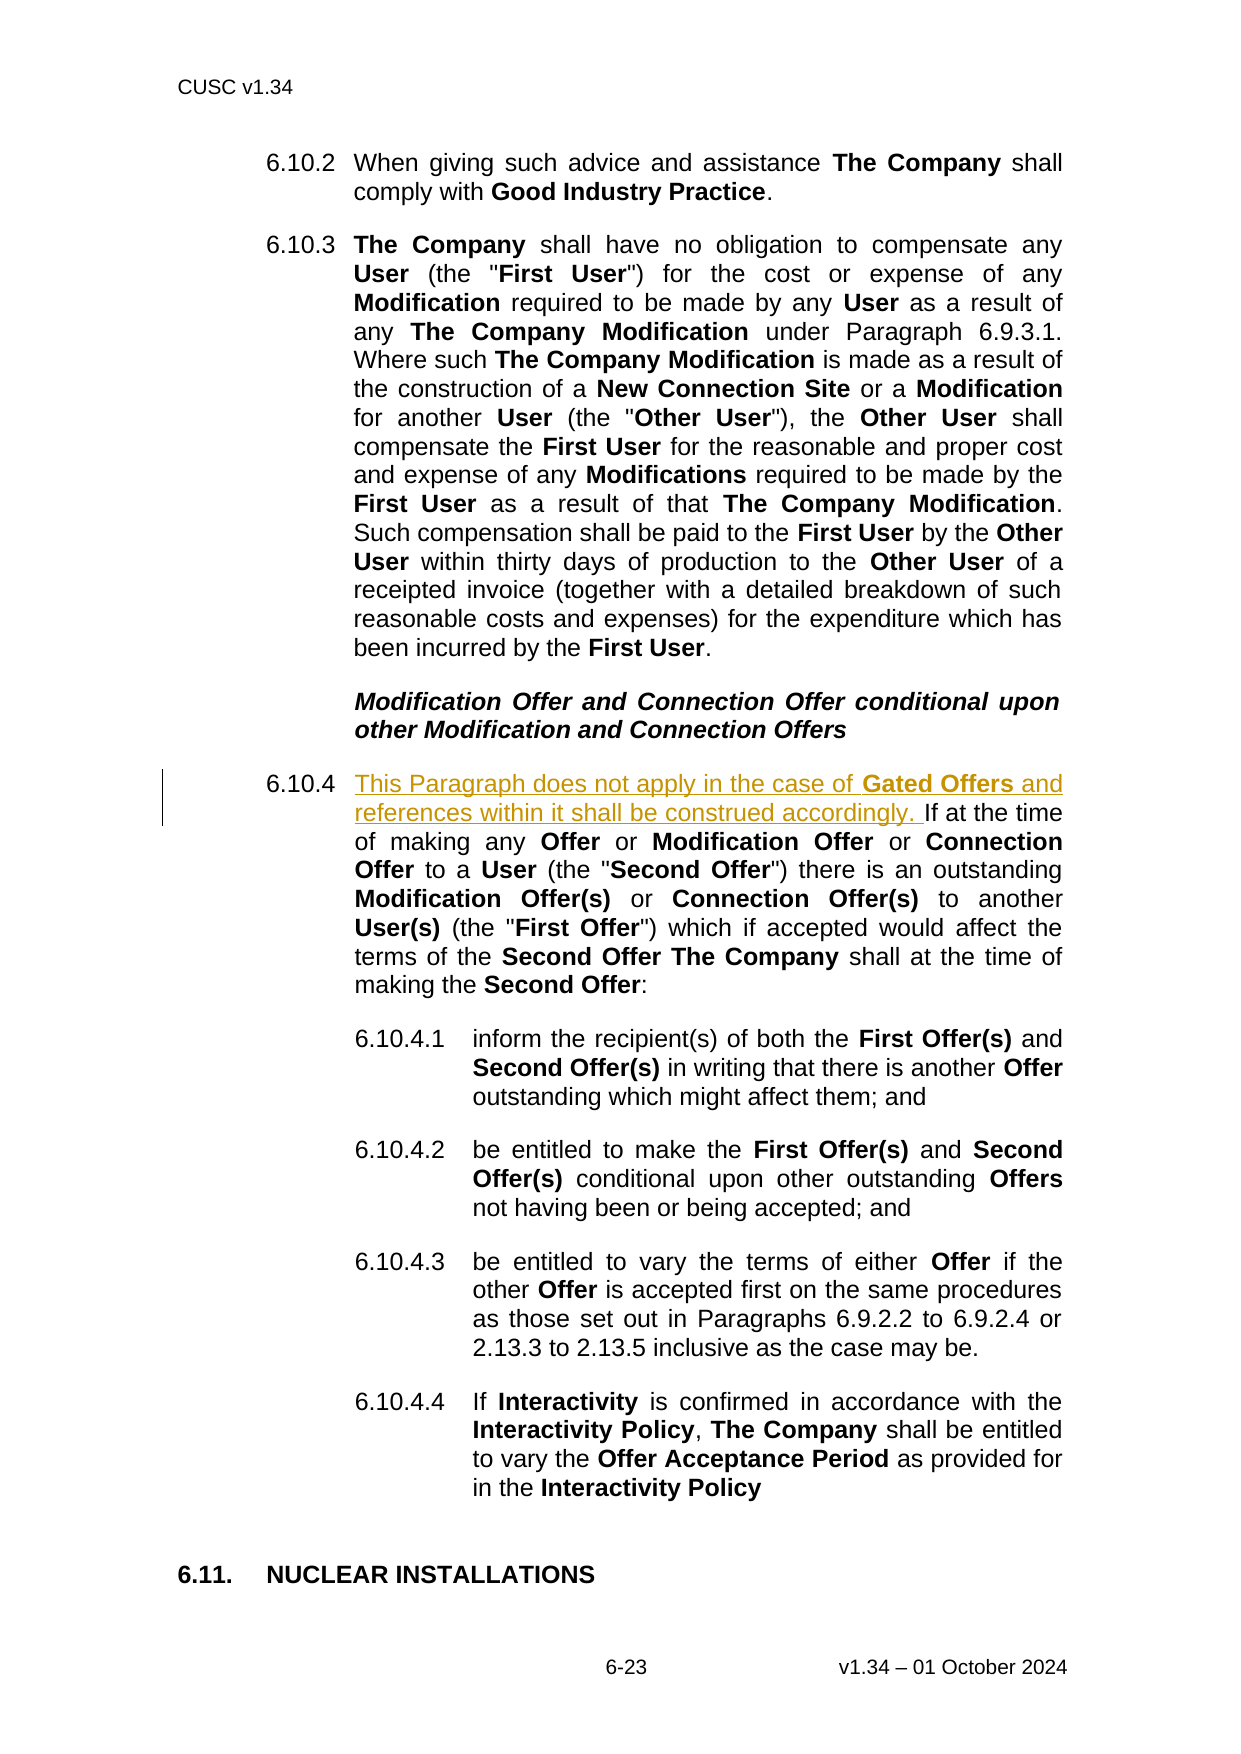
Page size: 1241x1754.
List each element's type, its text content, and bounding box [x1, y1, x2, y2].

subtitle 6.10.4 If at the time of making any Offer or Modification Offer or Connection Offer to a User (the "Second Offer") there is an outstanding Modification Offer(s) or Connection Offer(s) to another User(s) (the "First Offer") which if accepted would affect the terms of the Second Offer The Company shall at the time of making the Second Offer: [266, 769, 1063, 999]
text 6.10.4.2 be entitled to make the First Offer(s) and Second Offer(s) conditional upon other outstanding Offers not having been or being accepted; and [354, 1135, 1063, 1221]
text Modification Offer and Connection Offer conditional upon other Modification and Connection Offers [354, 686, 1063, 744]
text 6.10.4.4 If Interactivity is confirmed in accordance with the Interactivity Policy, The Company shall be entitled to vary the Offer Acceptance Period as provided for in the Interactivity Policy [354, 1386, 1063, 1501]
subtitle When giving such advice and assistance The Company shall comply with Good Industry Practice. [266, 148, 1063, 205]
text 6.10.4.3 be entitled to vary the terms of either Offer if the other Offer is accepted first on the same procedures as those set out in Paragraphs 6.9.2.2 to 6.9.2.4 or 2.13.3 to 2.13.5 inclusive as the case may be. [354, 1246, 1063, 1361]
subtitle NUCLEAR INSTALLATIONS [177, 1561, 1063, 1589]
text 6.10.4.1 inform the recipient(s) of both the First Offer(s) and Second Offer(s) in writing that there is another Offer outstanding which might affect them; and [354, 1024, 1063, 1110]
subtitle The Company shall have no obligation to compensate any User (the "First User") for the cost or expense of any Modification required to be made by any User as a result of any The Company Modification under Paragraph 6.9.3.1. Where such The Company Modification is made as a result of the construction of a New Connection Site or a Modification for another User (the "Other User"), the Other User shall compensate the First User for the reasonable and proper cost and expense of any Modifications required to be made by the First User as a result of that The Company Modification. Such compensation shall be paid to the First User by the Other User within thirty days of production to the Other User of a receipted invoice (together with a detailed breakdown of such reasonable costs and expenses) for the expenditure which has been incurred by the First User. [266, 230, 1063, 661]
